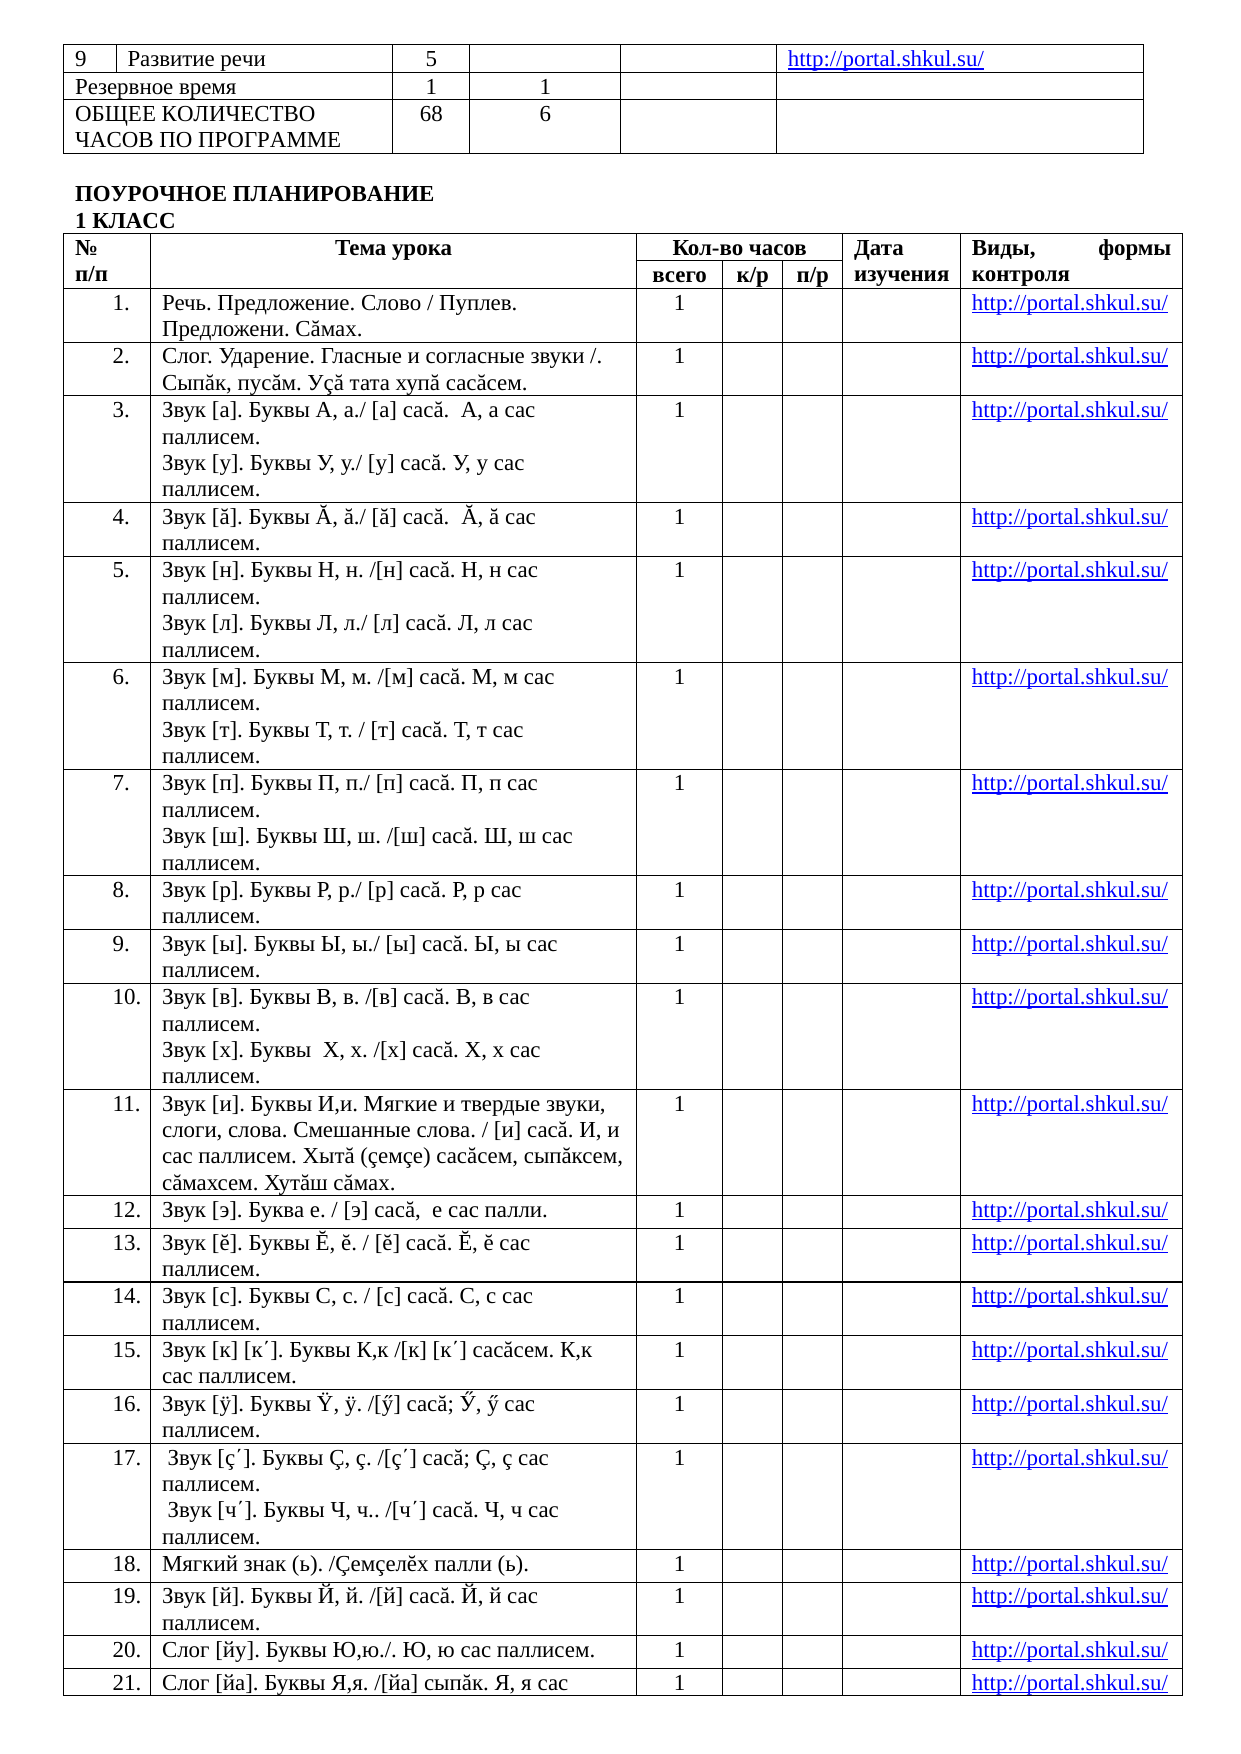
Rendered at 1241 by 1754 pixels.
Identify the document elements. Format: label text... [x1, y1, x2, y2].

table_cell [64, 1636, 150, 1668]
table_cell [723, 1229, 782, 1281]
table_cell 1 [393, 73, 469, 99]
table_cell 1 [637, 1636, 722, 1668]
table_cell [783, 1090, 842, 1195]
table_cell [723, 1090, 782, 1195]
table_cell [64, 1583, 150, 1635]
table_cell 5 [393, 45, 469, 72]
table_cell п/р [783, 261, 842, 288]
table_cell Звук [п]. Буквы П, п./ [п] сасă. П, п сас паллисем. Звук [ш]. Буквы Ш, ш. /[ш] сасă. Ш, ш сас паллисем. [151, 770, 636, 875]
table_cell [64, 1196, 150, 1228]
table_header Виды, формы контроля [961, 234, 1182, 288]
table_cell http://portal.shkul.su/ [961, 503, 1182, 556]
table_cell Звук [р]. Буквы Р, р./ [р] сасă. Р, р сас паллисем. [151, 876, 636, 929]
table_cell [723, 663, 782, 768]
table_cell [64, 1229, 150, 1281]
table_cell http://portal.shkul.su/ [961, 663, 1182, 768]
table_cell 1 [637, 396, 722, 502]
table_cell http://portal.shkul.su/ [961, 1090, 1182, 1195]
table_cell [723, 1336, 782, 1389]
table_cell [843, 1636, 960, 1668]
table_cell [783, 396, 842, 502]
table_cell 1 [637, 1196, 722, 1228]
table_cell [723, 1550, 782, 1582]
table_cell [777, 45, 1143, 72]
table_cell Звук [к] [к΄]. Буквы К,к /[к] [к΄] сасăсем. К,к сас паллисем. [151, 1336, 636, 1389]
text 1 КЛАСС [75, 207, 1165, 233]
table_cell Звук [и]. Буквы И,и. Мягкие и твердые звуки, слоги, слова. Смешанные слова. / [и] сасă. И, и сас паллисем. Хытă (çемçе) сасăсем, сыпăксем, сăмахсем. Хутăш сăмах. [151, 1090, 636, 1195]
table_cell http://portal.shkul.su/ [961, 557, 1182, 662]
table_cell 68 [393, 100, 469, 153]
table_cell [843, 1229, 960, 1281]
table_cell Звук [ă]. Буквы Ă, ă./ [ă] сасă. Ă, ă сас паллисем. [151, 503, 636, 556]
table_cell 6 [470, 100, 620, 153]
table_cell [723, 930, 782, 982]
table_cell http://portal.shkul.su/ [961, 930, 1182, 982]
table_cell [64, 1444, 150, 1549]
table_cell 1 [637, 557, 722, 662]
table_cell [783, 876, 842, 929]
table_cell [777, 100, 1143, 153]
table_cell [783, 1636, 842, 1668]
table_cell [64, 396, 150, 502]
table_cell к/р [723, 261, 782, 288]
table_cell Звук [ы]. Буквы Ы, ы./ [ы] сасă. Ы, ы сас паллисем. [151, 930, 636, 982]
table_header Дата изучения [843, 234, 960, 288]
table_cell [783, 930, 842, 982]
table_cell [843, 1390, 960, 1443]
table_cell 1 [637, 343, 722, 395]
table_cell [843, 1336, 960, 1389]
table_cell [961, 1636, 1182, 1668]
table_cell [783, 289, 842, 342]
table_cell 1 [637, 1669, 722, 1695]
table_cell [783, 1390, 842, 1443]
table_cell 1 [637, 1444, 722, 1549]
table_cell [843, 289, 960, 342]
table_cell Звук [ĕ]. Буквы Ĕ, ĕ. / [ĕ] сасă. Ĕ, ĕ сас паллисем. [151, 1229, 636, 1281]
table_cell [723, 396, 782, 502]
table_cell http://portal.shkul.su/ [961, 1196, 1182, 1228]
table_cell [64, 503, 150, 556]
table_cell Звук [н]. Буквы Н, н. /[н] сасă. Н, н сас паллисем. Звук [л]. Буквы Л, л./ [л] сасă. Л, л сас паллисем. [151, 557, 636, 662]
table_cell 1 [637, 930, 722, 982]
table_cell всего [637, 261, 722, 288]
table_cell http://portal.shkul.su/ [961, 1283, 1182, 1335]
table_cell [64, 1283, 150, 1335]
table_cell 1 [637, 1283, 722, 1335]
table_cell [723, 557, 782, 662]
table_cell [723, 1283, 782, 1335]
table_cell [783, 1283, 842, 1335]
table_cell [843, 1283, 960, 1335]
table_cell [783, 1550, 842, 1582]
table_cell [723, 289, 782, 342]
table_cell 1 [637, 1390, 722, 1443]
table_cell Звук [ÿ]. Буквы Ÿ, ÿ. /[ӳ] сасă; Ӳ, ӳ сас паллисем. [151, 1390, 636, 1443]
table_cell [783, 557, 842, 662]
table_cell 1 [470, 73, 620, 99]
table_cell 1 [637, 1550, 722, 1582]
table_cell Звук [с]. Буквы С, с. / [с] сасă. С, с сас паллисем. [151, 1283, 636, 1335]
table_cell [843, 984, 960, 1089]
table_cell http://portal.shkul.su/ [961, 984, 1182, 1089]
table_cell [843, 396, 960, 502]
table_cell [64, 1336, 150, 1389]
table_cell [64, 930, 150, 982]
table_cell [961, 1669, 1182, 1695]
table_cell 1 [637, 1336, 722, 1389]
table_cell Слог. Ударение. Гласные и согласные звуки /. Сыпăк, пусăм. Уçă тата хупă сасăсем. [151, 343, 636, 395]
table_cell http://portal.shkul.su/ [961, 1550, 1182, 1582]
table_cell 1 [637, 876, 722, 929]
table_cell [843, 1669, 960, 1695]
table_cell [621, 100, 776, 153]
table_cell [783, 1583, 842, 1635]
table_cell [783, 1444, 842, 1549]
table_cell [843, 930, 960, 982]
table_cell [64, 343, 150, 395]
table_cell [783, 1669, 842, 1695]
table_cell [470, 45, 620, 72]
table_header Кол-во часов [637, 234, 842, 260]
table_cell 1 [637, 1090, 722, 1195]
table_cell [723, 1390, 782, 1443]
table_cell Слог [йу]. Буквы Ю,ю./. Ю, ю сас паллисем. [151, 1636, 636, 1668]
table_cell [843, 663, 960, 768]
table_cell [783, 770, 842, 875]
table_cell [64, 984, 150, 1089]
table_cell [151, 1669, 636, 1695]
table_cell [843, 343, 960, 395]
table_cell [783, 1196, 842, 1228]
table_cell [723, 876, 782, 929]
table_cell [723, 984, 782, 1089]
table_cell [64, 663, 150, 768]
table_cell [843, 1444, 960, 1549]
table_cell [723, 343, 782, 395]
table_cell [723, 770, 782, 875]
table_cell 1 [637, 984, 722, 1089]
table_cell [843, 557, 960, 662]
table_cell [723, 1196, 782, 1228]
table_cell [843, 1583, 960, 1635]
table_cell [723, 1669, 782, 1695]
table_cell [777, 73, 1143, 99]
table_cell 1 [637, 663, 722, 768]
table_cell Речь. Предложение. Слово / Пуплев. Предложени. Сăмах. [151, 289, 636, 342]
table_cell Резервное время [64, 73, 392, 99]
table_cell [961, 1583, 1182, 1635]
table_cell 1 [637, 1583, 722, 1635]
table_cell 1 [637, 1229, 722, 1281]
table_cell [843, 503, 960, 556]
table_cell [783, 1336, 842, 1389]
table_cell [783, 663, 842, 768]
table_cell [621, 73, 776, 99]
table_cell [843, 1090, 960, 1195]
table_cell http://portal.shkul.su/ [961, 1390, 1182, 1443]
table_header Тема урока [151, 234, 636, 288]
table_cell [843, 876, 960, 929]
table_cell http://portal.shkul.su/ [961, 770, 1182, 875]
table_cell ОБЩЕЕ КОЛИЧЕСТВО ЧАСОВ ПО ПРОГРАММЕ [64, 100, 392, 153]
table_cell http://portal.shkul.su/ [961, 1336, 1182, 1389]
table_cell http://portal.shkul.su/ [961, 343, 1182, 395]
table_cell http://portal.shkul.su/ [961, 1229, 1182, 1281]
table_header № п/п [64, 234, 150, 288]
table_cell [621, 45, 776, 72]
table_cell 1 [637, 289, 722, 342]
table_cell [723, 1583, 782, 1635]
text ПОУРОЧНОЕ ПЛАНИРОВАНИЕ [75, 180, 1165, 207]
table_cell [843, 770, 960, 875]
table_cell [783, 984, 842, 1089]
table_cell [783, 343, 842, 395]
table_cell http://portal.shkul.su/ [961, 396, 1182, 502]
table_cell Мягкий знак (ь). /Çемçелĕх палли (ь). [151, 1550, 636, 1582]
table_cell http://portal.shkul.su/ [961, 876, 1182, 929]
table_cell [64, 1669, 150, 1695]
table_cell [723, 1636, 782, 1668]
table_cell [64, 770, 150, 875]
table_cell Звук [э]. Буква е. / [э] сасă, е сас палли. [151, 1196, 636, 1228]
table_cell Звук [й]. Буквы Й, й. /[й] сасă. Й, й сас паллисем. [151, 1583, 636, 1635]
table_cell http://portal.shkul.su/ [961, 1444, 1182, 1549]
table_cell Звук [в]. Буквы В, в. /[в] сасă. В, в сас паллисем. Звук [х]. Буквы Х, х. /[х] сасă. Х, х сас паллисем. [151, 984, 636, 1089]
table_cell [64, 1090, 150, 1195]
table_cell [723, 1444, 782, 1549]
table_cell 9 [64, 45, 116, 72]
table_cell [783, 503, 842, 556]
table_cell [64, 289, 150, 342]
table_cell [843, 1550, 960, 1582]
table_cell [843, 1196, 960, 1228]
table_cell [64, 876, 150, 929]
table_cell [64, 557, 150, 662]
table_cell 1 [637, 770, 722, 875]
table_cell [64, 1550, 150, 1582]
table_cell Развитие речи [117, 45, 392, 72]
table_cell Звук [а]. Буквы А, а./ [а] сасă. А, а сас паллисем. Звук [у]. Буквы У, у./ [у] сасă. У, у сас паллисем. [151, 396, 636, 502]
table_cell [64, 1390, 150, 1443]
table_cell [783, 1229, 842, 1281]
table_cell http://portal.shkul.su/ [961, 289, 1182, 342]
table_cell [723, 503, 782, 556]
table_cell Звук [ç΄]. Буквы Ç, ç. /[ç΄] сасă; Ç, ç сас паллисем. Звук [ч΄]. Буквы Ч, ч.. /[ч΄] сасă. Ч, ч сас паллисем. [151, 1444, 636, 1549]
table_cell Звук [м]. Буквы М, м. /[м] сасă. М, м сас паллисем. Звук [т]. Буквы Т, т. / [т] сасă. Т, т сас паллисем. [151, 663, 636, 768]
table_cell 1 [637, 503, 722, 556]
